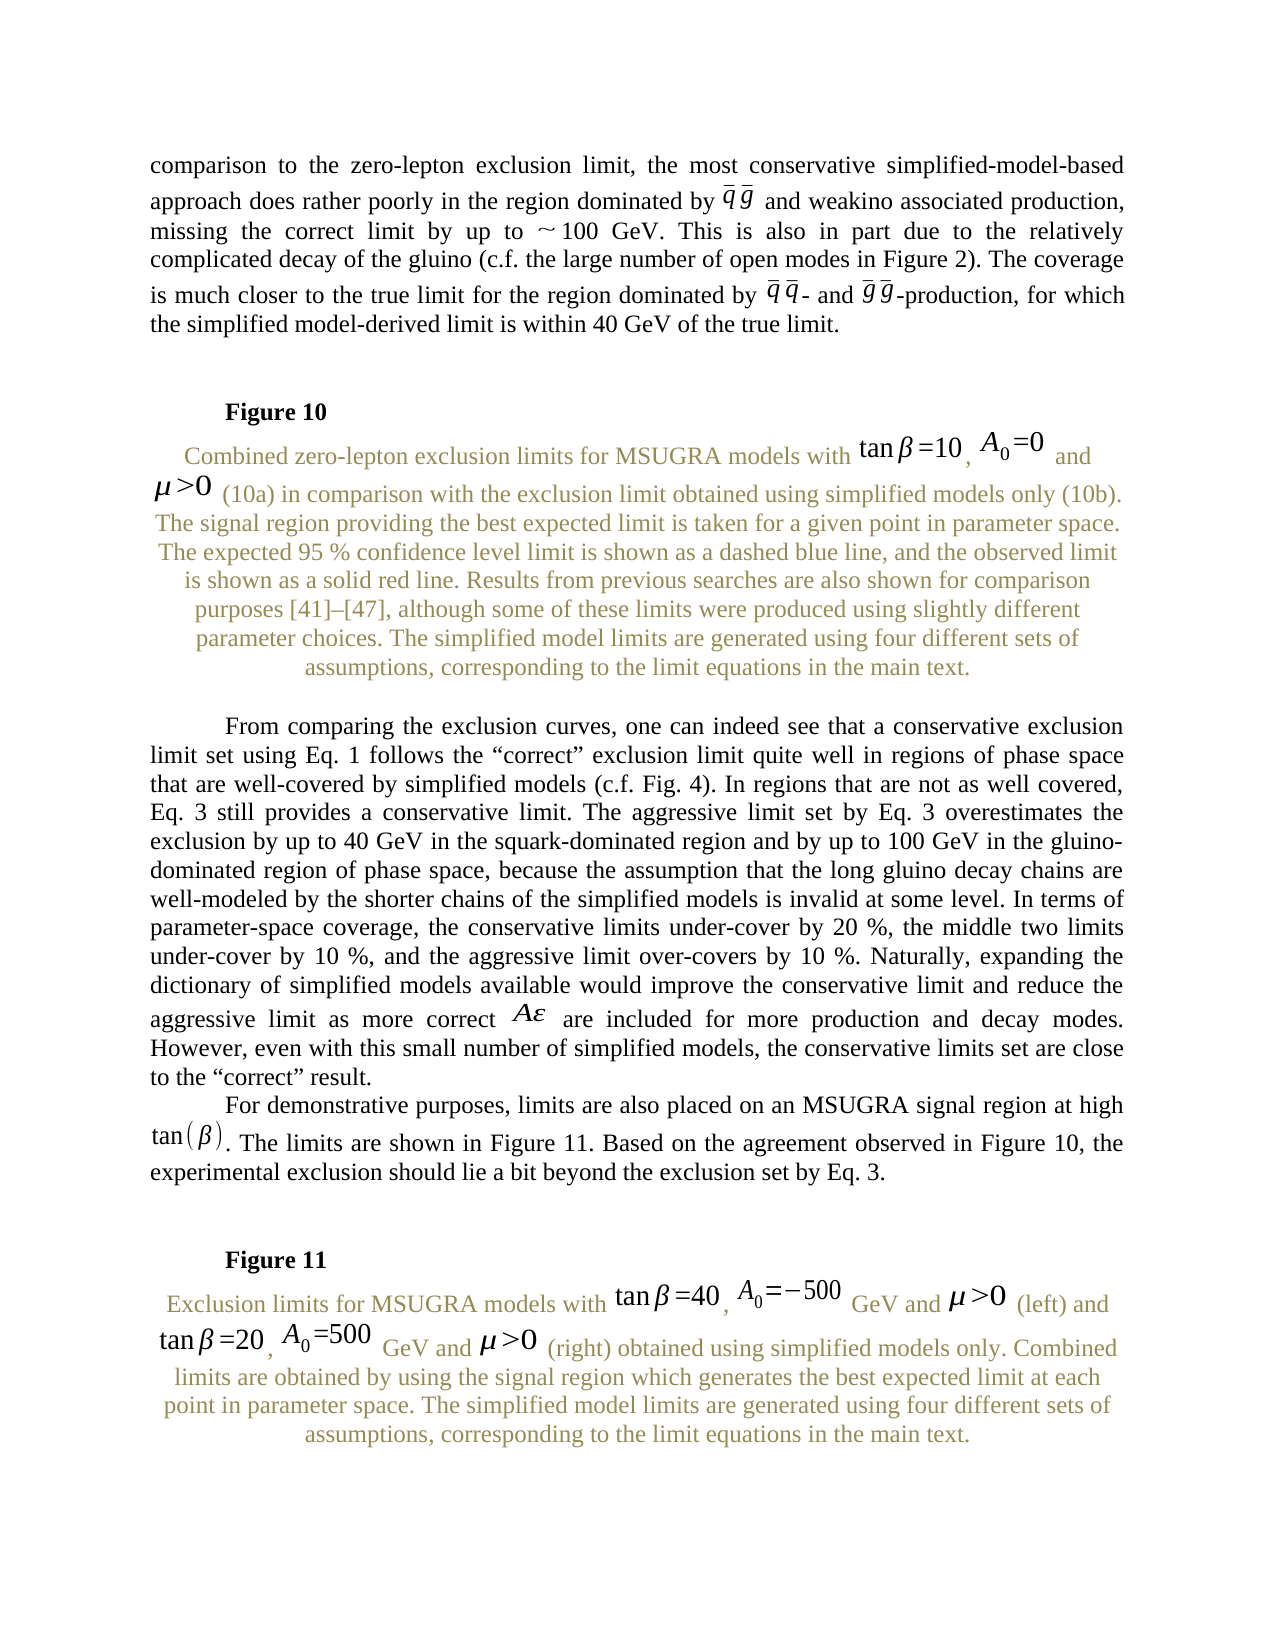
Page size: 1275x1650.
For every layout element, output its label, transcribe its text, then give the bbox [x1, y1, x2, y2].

text Figure 10 [150, 397, 1125, 426]
text From comparing the exclusion curves, one can indeed see that a conservative exclusion limit set using Eq. 1 follows the “correct” exclusion limit quite well in regions of phase space that are well-covered by simplified models (c.f. Fig. 4). In regions that are not as well covered, Eq. 3 still provides a conservative limit. The aggressive limit set by Eq. 3 overestimates the exclusion by up to 40 GeV in the squark-dominated region and by up to 100 GeV in the gluino-dominated region of phase space, because the assumption that the long gluino decay chains are well-modeled by the shorter chains of the simplified models is invalid at some level. In terms of parameter-space coverage, the conservative limits under-cover by 20 %, the middle two limits under-cover by 10 %, and the aggressive limit over-covers by 10 %. Naturally, expanding the dictionary of simplified models available would improve the conservative limit and reduce the aggressive limit as more correct are included for more production and decay modes. However, even with this small number of simplified models, the conservative limits set are close to the “correct” result. [150, 711, 1125, 1090]
text Combined zero-lepton exclusion limits for MSUGRA models with , and (10a) in comparison with the exclusion limit obtained using simplified models only (10b). The signal region providing the best expected limit is taken for a given point in parameter space. The expected 95 % confidence level limit is shown as a dashed blue line, and the observed limit is shown as a solid red line. Results from previous searches are also shown for comparison purposes [41]–[47], although some of these limits were produced using slightly different parameter choices. The simplified model limits are generated using four different sets of assumptions, corresponding to the limit equations in the main text. [150, 426, 1125, 681]
text Figure 11 [150, 1245, 1125, 1274]
text For demonstrative purposes, limits are also placed on an MSUGRA signal region at high . The limits are shown in Figure 11. Based on the agreement observed in Figure 10, the experimental exclusion should lie a bit beyond the exclusion set by Eq. 3. [150, 1090, 1125, 1186]
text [150, 150, 1125, 338]
text Exclusion limits for MSUGRA models with , GeV and (left) and , GeV and (right) obtained using simplified models only. Combined limits are obtained by using the signal region which generates the best expected limit at each point in parameter space. The simplified model limits are generated using four different sets of assumptions, corresponding to the limit equations in the main text. [150, 1274, 1125, 1448]
